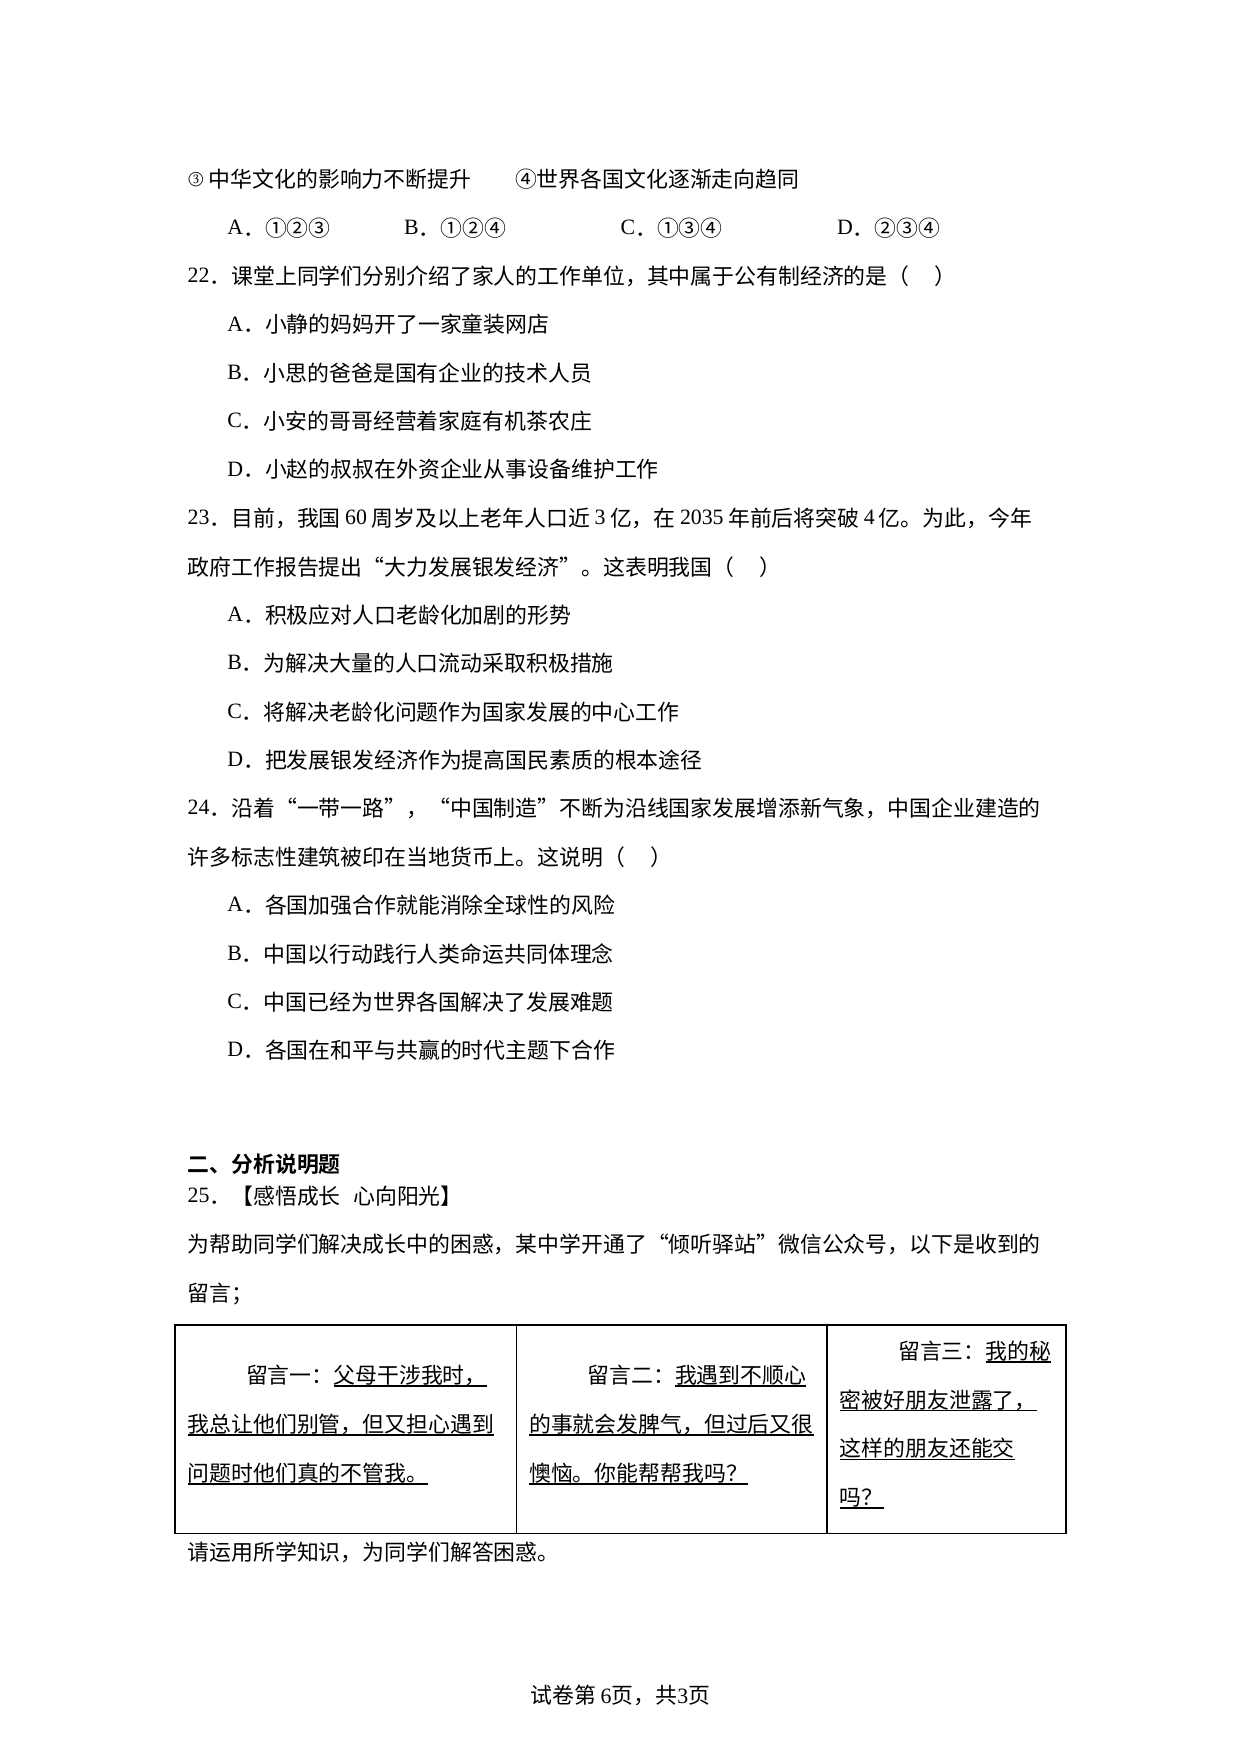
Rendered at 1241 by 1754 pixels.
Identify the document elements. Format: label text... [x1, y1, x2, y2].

text C．中国已经为世界各国解决了发展难题 [227, 984, 1053, 1017]
text D．把发展银发经济作为提高国民素质的根本途径 [227, 742, 1053, 775]
text ③中华文化的影响力不断提升 ④世界各国文化逐渐走向趋同 [187, 162, 1053, 194]
text 二、分析说明题 [187, 1146, 1053, 1179]
text B．中国以行动践行人类命运共同体理念 [227, 936, 1053, 969]
text 为帮助同学们解决成长中的困惑，某中学开通了“倾听驿站”微信公众号，以下是收到的留言； [187, 1227, 1053, 1308]
text A．各国加强合作就能消除全球性的风险 [227, 888, 1053, 920]
table_header 留言一：父母干涉我时，我总让他们别管，但又担心遇到问题时他们真的不管我。 [176, 1326, 516, 1532]
text B．小思的爸爸是国有企业的技术人员 [227, 355, 1053, 388]
text C．将解决老龄化问题作为国家发展的中心工作 [227, 694, 1053, 727]
text A．小静的妈妈开了一家童装网店 [227, 307, 1053, 339]
table_header 留言二：我遇到不顺心的事就会发脾气，但过后又很懊恼。你能帮帮我吗？ [517, 1326, 826, 1532]
text 23．目前，我国60周岁及以上老年人口近3亿，在2035年前后将突破4亿。为此，今年政府工作报告提出“大力发展银发经济”。这表明我国（ ） [187, 500, 1053, 582]
text A．①②③ B．①②④ C．①③④ D．②③④ [227, 210, 1053, 243]
text 22．课堂上同学们分别介绍了家人的工作单位，其中属于公有制经济的是（ ） [187, 259, 1053, 291]
text 24．沿着“一带一路”，“中国制造”不断为沿线国家发展增添新气象，中国企业建造的许多标志性建筑被印在当地货币上。这说明（ ） [187, 791, 1053, 872]
table_header 留言三：我的秘密被好朋友泄露了，这样的朋友还能交吗？ [828, 1326, 1065, 1532]
text D．小赵的叔叔在外资企业从事设备维护工作 [227, 452, 1053, 484]
text B．为解决大量的人口流动采取积极措施 [227, 646, 1053, 678]
text 请运用所学知识，为同学们解答困惑。 [187, 1534, 1053, 1567]
text C．小安的哥哥经营着家庭有机茶农庄 [227, 404, 1053, 436]
text D．各国在和平与共赢的时代主题下合作 [227, 1033, 1053, 1065]
text A．积极应对人口老龄化加剧的形势 [227, 597, 1053, 630]
text 25．【感悟成长 心向阳光】 [187, 1179, 1053, 1211]
